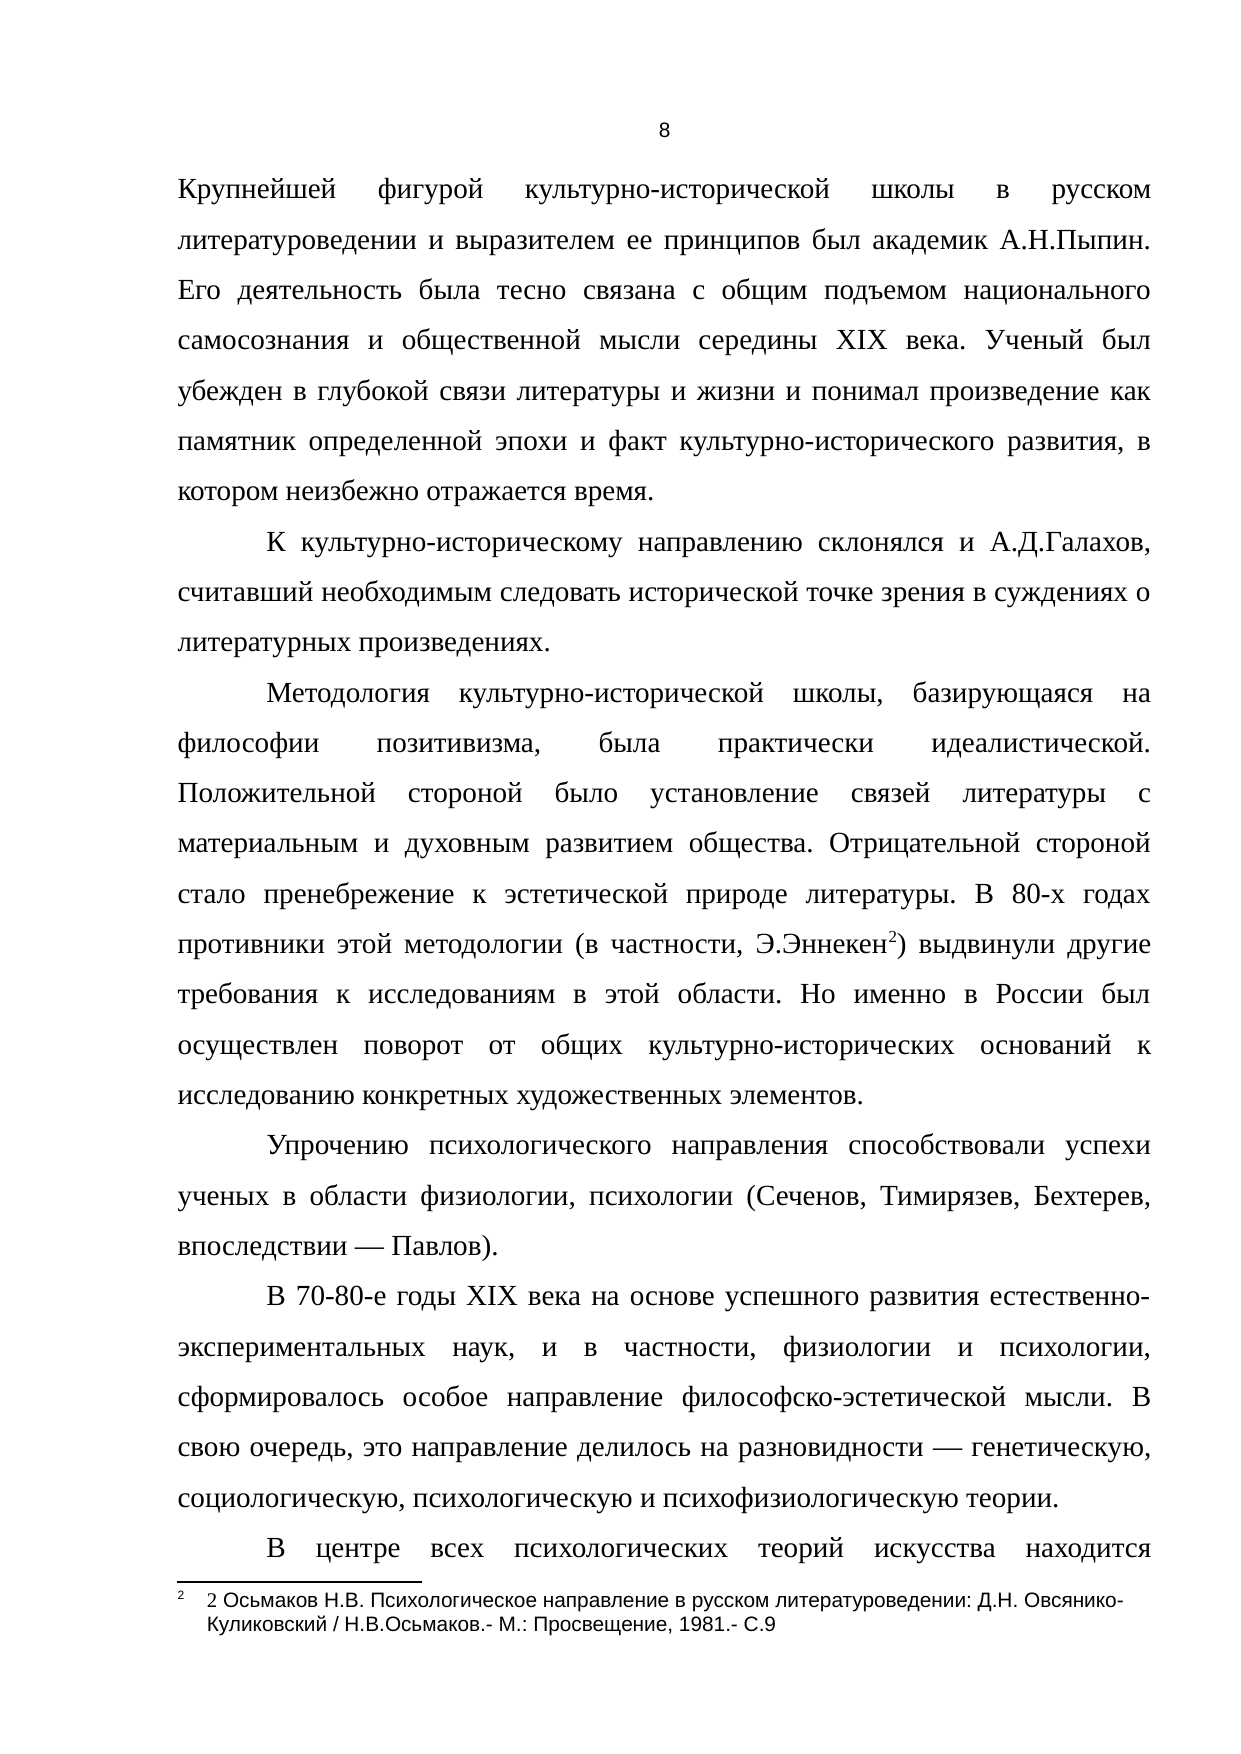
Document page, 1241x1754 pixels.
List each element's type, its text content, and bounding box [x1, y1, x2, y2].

text К культурно-историческому направлению склонялся и А.Д.Галахов, считавший необходимым следовать исторической точке зрения в суждениях о литературных произведениях. [177, 524, 1152, 658]
text В 70-80-е годы XIX века на основе успешного развития естественно-экспериментальных наук, и в частности, физиологии и психологии, сформировалось особое направление философско-эстетической мысли. В свою очередь, это направление делилось на разновидности — генетическую, социологическую, психологическую и психофизиологическую теории. [177, 1278, 1152, 1513]
text Методология культурно-исторической школы, базирующаяся на философии позитивизма, была практически идеалистической. Положительной стороной было установление связей литературы с материальным и духовным развитием общества. Отрицательной стороной стало пренебрежение к эстетической природе литературы. В 80-х годах противники этой методологии (в частности, Э.Эннекен2) выдвинули другие требования к исследованиям в этой области. Но именно в России был осуществлен поворот от общих культурно-исторических оснований к исследованию конкретных художественных элементов. [177, 675, 1152, 1111]
text Упрочению психологического направления способствовали успехи ученых в области физиологии, психологии (Сеченов, Тимирязев, Бехтерев, впоследствии — Павлов). [177, 1127, 1152, 1262]
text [177, 172, 1152, 507]
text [177, 1530, 1152, 1563]
